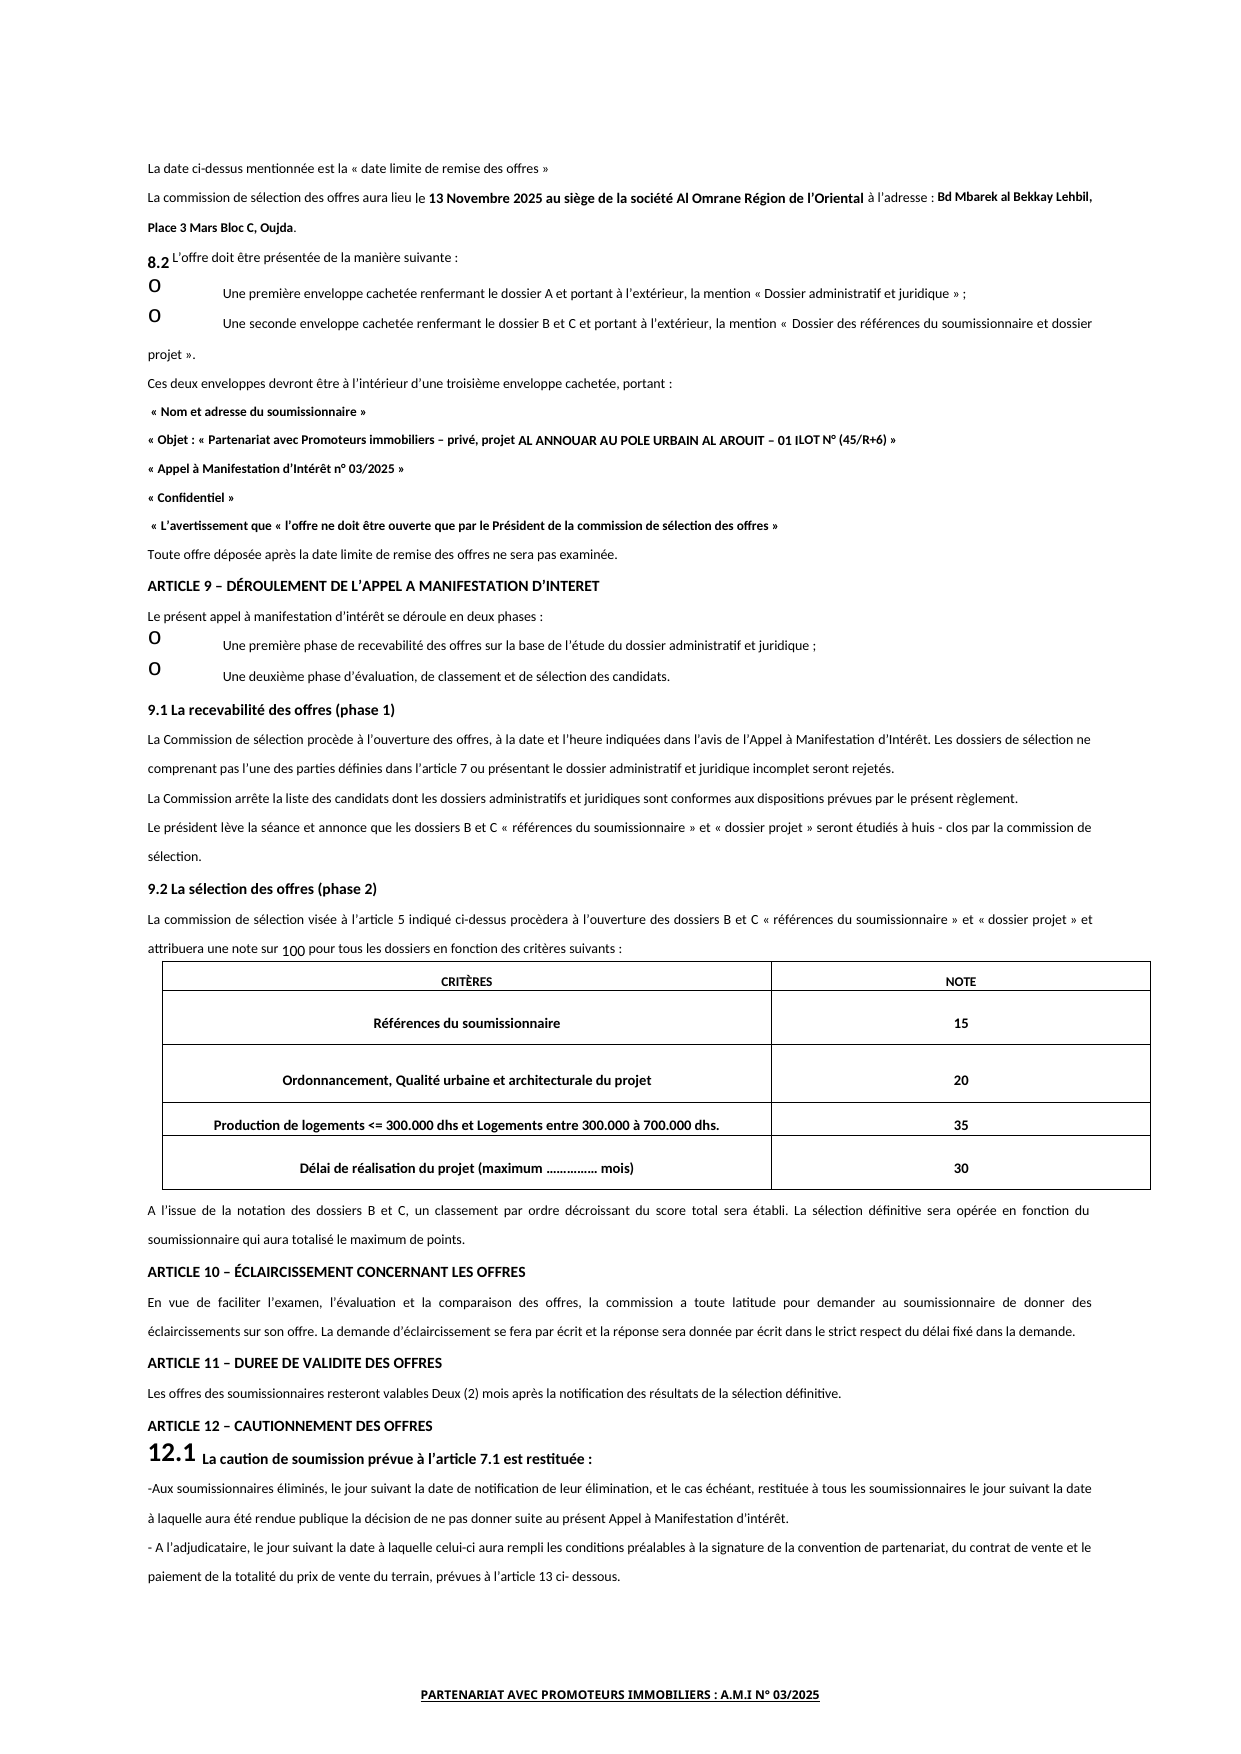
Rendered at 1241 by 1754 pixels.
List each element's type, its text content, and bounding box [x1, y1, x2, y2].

text La Commission arrête la liste des candidats dont les dossiers administratifs et juridiques sont conformes aux dispositions prévues par le présent règlement. [147, 777, 1093, 807]
table_cell 35 [772, 1103, 1150, 1135]
text Le président lève la séance et annonce que les dossiers B et C « références du soumissionnaire » et « dossier projet » seront étudiés à huis - clos par la commission de sélection. [147, 807, 1093, 865]
text 9.1 La recevabilité des offres (phase 1) [147, 686, 1093, 719]
table_header CRITÈRES [163, 962, 771, 989]
text Les offres des soumissionnaires resteront valables Deux (2) mois après la notification des résultats de la sélection définitive. [147, 1373, 1093, 1402]
text ARTICLE 12 – CAUTIONNEMENT DES OFFRES [147, 1402, 1093, 1435]
text La Commission de sélection procède à l’ouverture des offres, à la date et l’heure indiquées dans l’avis de l’Appel à Manifestation d’Intérêt. Les dossiers de sélection ne comprenant pas l’une des parties définies dans l’article 7 ou présentant le dossier administratif et juridique incomplet seront rejetés. [147, 719, 1093, 777]
list Une seconde enveloppe cachetée renfermant le dossier B et C et portant à l’extérieur, la mention « Dossier des références du soumissionnaire et dossier projet ». [147, 303, 1093, 363]
text « L’avertissement que « l’offre ne doit être ouverte que par le Président de la commission de sélection des offres » [147, 505, 1093, 533]
text ARTICLE 10 – ÉCLAIRCISSEMENT CONCERNANT LES OFFRES [147, 1248, 1093, 1281]
text -Aux soumissionnaires éliminés, le jour suivant la date de notification de leur élimination, et le cas échéant, restituée à tous les soumissionnaires le jour suivant la date à laquelle aura été rendue publique la décision de ne pas donner suite au présent Appel à Manifestation d’intérêt. [148, 1468, 1093, 1527]
table_cell 20 [772, 1045, 1150, 1102]
text « Appel à Manifestation d’Intérêt n° 03/2025 » [147, 449, 1093, 477]
list La caution de soumission prévue à l’article 7.1 est restituée : [147, 1435, 1093, 1468]
table_cell 15 [772, 991, 1150, 1044]
table_cell 30 [772, 1136, 1150, 1188]
text ARTICLE 9 – DÉROULEMENT DE L’APPEL A MANIFESTATION D’INTERET [147, 562, 1093, 596]
text En vue de faciliter l’examen, l’évaluation et la comparaison des offres, la commission a toute latitude pour demander au soumissionnaire de donner des éclaircissements sur son offre. La demande d’éclaircissement se fera par écrit et la réponse sera donnée par écrit dans le strict respect du délai fixé dans la demande. [147, 1281, 1093, 1340]
text 8.2 L’offre doit être présentée de la manière suivante : [147, 237, 1093, 272]
text ARTICLE 11 – DUREE DE VALIDITE DES OFFRES [147, 1340, 1093, 1373]
text La date ci-dessus mentionnée est la « date limite de remise des offres » [148, 148, 1093, 177]
text Ces deux enveloppes devront être à l’intérieur d’une troisième enveloppe cachetée, portant : [147, 363, 1093, 392]
list Une deuxième phase d’évaluation, de classement et de sélection des candidats. [147, 655, 1093, 686]
table_cell Ordonnancement, Qualité urbaine et architecturale du projet [163, 1045, 771, 1102]
text Le présent appel à manifestation d’intérêt se déroule en deux phases : [147, 596, 1093, 625]
text La commission de sélection des offres aura lieu le 13 Novembre 2025 au siège de la société Al Omrane Région de l’Oriental à l’adresse : Bd Mbarek al Bekkay Lehbil, Place 3 Mars Bloc C, Oujda. [147, 177, 1093, 237]
text « Objet : « Partenariat avec Promoteurs immobiliers – privé, projet AL ANNOUAR AU POLE URBAIN AL AROUIT – 01 ILOT N° (45/R+6) » [147, 420, 1093, 449]
table_cell Production de logements <= 300.000 dhs et Logements entre 300.000 à 700.000 dhs. [163, 1103, 771, 1135]
text Toute offre déposée après la date limite de remise des offres ne sera pas examinée. [147, 533, 1093, 562]
text 9.2 La sélection des offres (phase 2) [147, 865, 1093, 898]
text « Confidentiel » [147, 477, 1093, 505]
table_cell Délai de réalisation du projet (maximum …………… mois) [163, 1136, 771, 1188]
table_header NOTE [772, 962, 1150, 989]
list Une première phase de recevabilité des offres sur la base de l’étude du dossier administratif et juridique ; [147, 625, 1093, 655]
table_cell Références du soumissionnaire [163, 991, 771, 1044]
text « Nom et adresse du soumissionnaire » [147, 392, 1093, 420]
text - A l’adjudicataire, le jour suivant la date à laquelle celui-ci aura rempli les conditions préalables à la signature de la convention de partenariat, du contrat de vente et le paiement de la totalité du prix de vente du terrain, prévues à l’article 13 ci- dessous. [148, 1527, 1093, 1585]
text A l’issue de la notation des dossiers B et C, un classement par ordre décroissant du score total sera établi. La sélection définitive sera opérée en fonction du soumissionnaire qui aura totalisé le maximum de points. [147, 1189, 1093, 1248]
list Une première enveloppe cachetée renfermant le dossier A et portant à l’extérieur, la mention « Dossier administratif et juridique » ; [147, 272, 1093, 303]
text La commission de sélection visée à l’article 5 indiqué ci-dessus procèdera à l’ouverture des dossiers B et C « références du soumissionnaire » et « dossier projet » et attribuera une note sur 100 pour tous les dossiers en fonction des critères suivants : [147, 898, 1093, 961]
